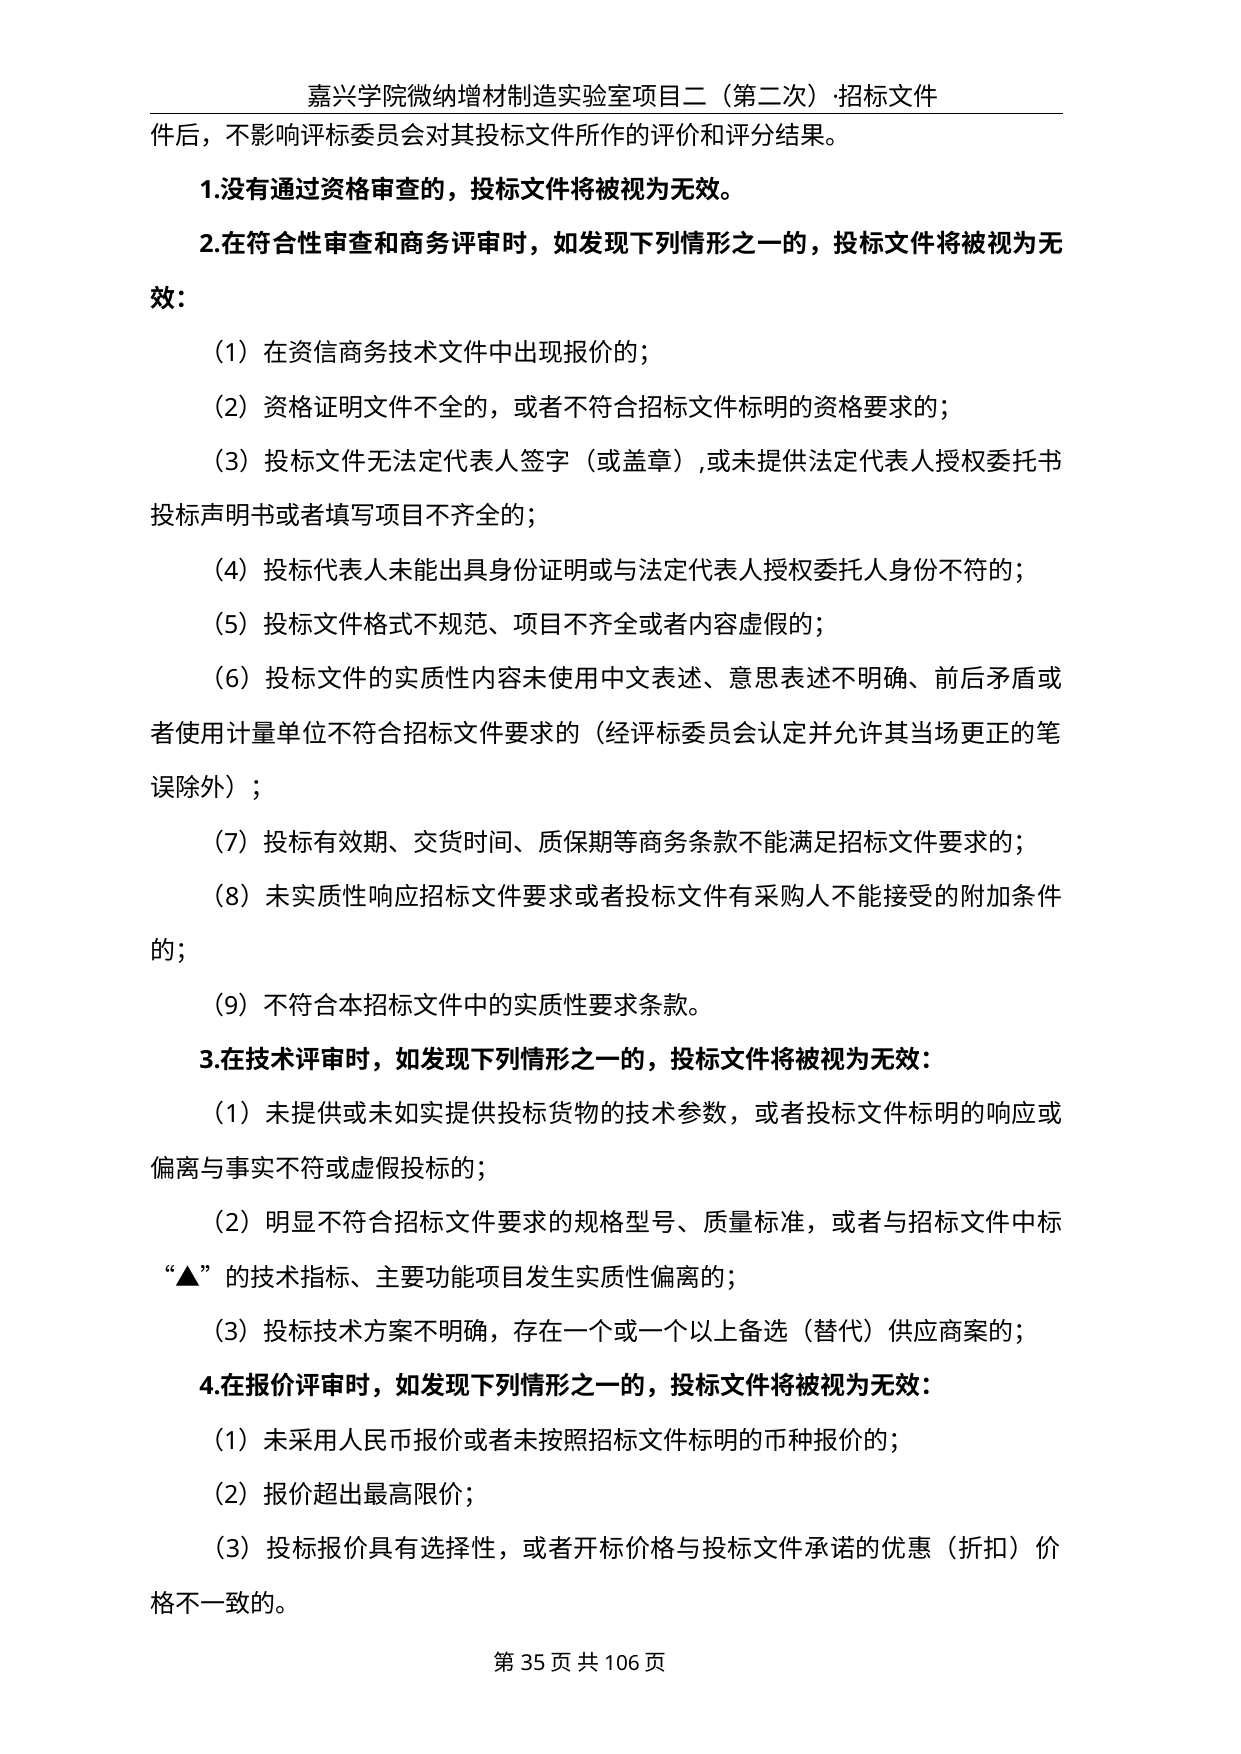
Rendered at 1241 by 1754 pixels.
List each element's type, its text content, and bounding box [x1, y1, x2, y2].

text 1.没有通过资格审查的，投标文件将被视为无效。 [150, 169, 1063, 206]
text 3.在技术评审时，如发现下列情形之一的，投标文件将被视为无效： [150, 1039, 1063, 1076]
text （9）不符合本招标文件中的实质性要求条款。 [150, 985, 1063, 1021]
text （7）投标有效期、交货时间、质保期等商务条款不能满足招标文件要求的； [150, 822, 1063, 858]
text （2）资格证明文件不全的，或者不符合招标文件标明的资格要求的； [150, 387, 1063, 423]
text （2）报价超出最高限价； [150, 1474, 1063, 1511]
text （3）投标文件无法定代表人签字（或盖章）,或未提供法定代表人授权委托书、投标声明书或者填写项目不齐全的； [150, 441, 1063, 532]
text （5）投标文件格式不规范、项目不齐全或者内容虚假的； [150, 604, 1063, 641]
text （2）明显不符合招标文件要求的规格型号、质量标准，或者与招标文件中标“▲”的技术指标、主要功能项目发生实质性偏离的； [150, 1203, 1063, 1293]
text （4）投标代表人未能出具身份证明或与法定代表人授权委托人身份不符的； [150, 550, 1063, 586]
text （1）未提供或未如实提供投标货物的技术参数，或者投标文件标明的响应或偏离与事实不符或虚假投标的； [150, 1094, 1063, 1184]
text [150, 115, 1063, 151]
text （3）投标技术方案不明确，存在一个或一个以上备选（替代）供应商案的； [150, 1311, 1063, 1348]
text （6）投标文件的实质性内容未使用中文表述、意思表述不明确、前后矛盾或者使用计量单位不符合招标文件要求的（经评标委员会认定并允许其当场更正的笔误除外）； [150, 659, 1063, 804]
text （1）未采用人民币报价或者未按照招标文件标明的币种报价的； [150, 1420, 1063, 1456]
text （3）投标报价具有选择性，或者开标价格与投标文件承诺的优惠（折扣）价格不一致的。 [150, 1529, 1063, 1619]
text （8）未实质性响应招标文件要求或者投标文件有采购人不能接受的附加条件的； [150, 876, 1063, 967]
text 4.在报价评审时，如发现下列情形之一的，投标文件将被视为无效： [150, 1366, 1063, 1402]
text （1）在资信商务技术文件中出现报价的； [150, 333, 1063, 369]
text 2.在符合性审查和商务评审时，如发现下列情形之一的，投标文件将被视为无效： [150, 224, 1063, 314]
